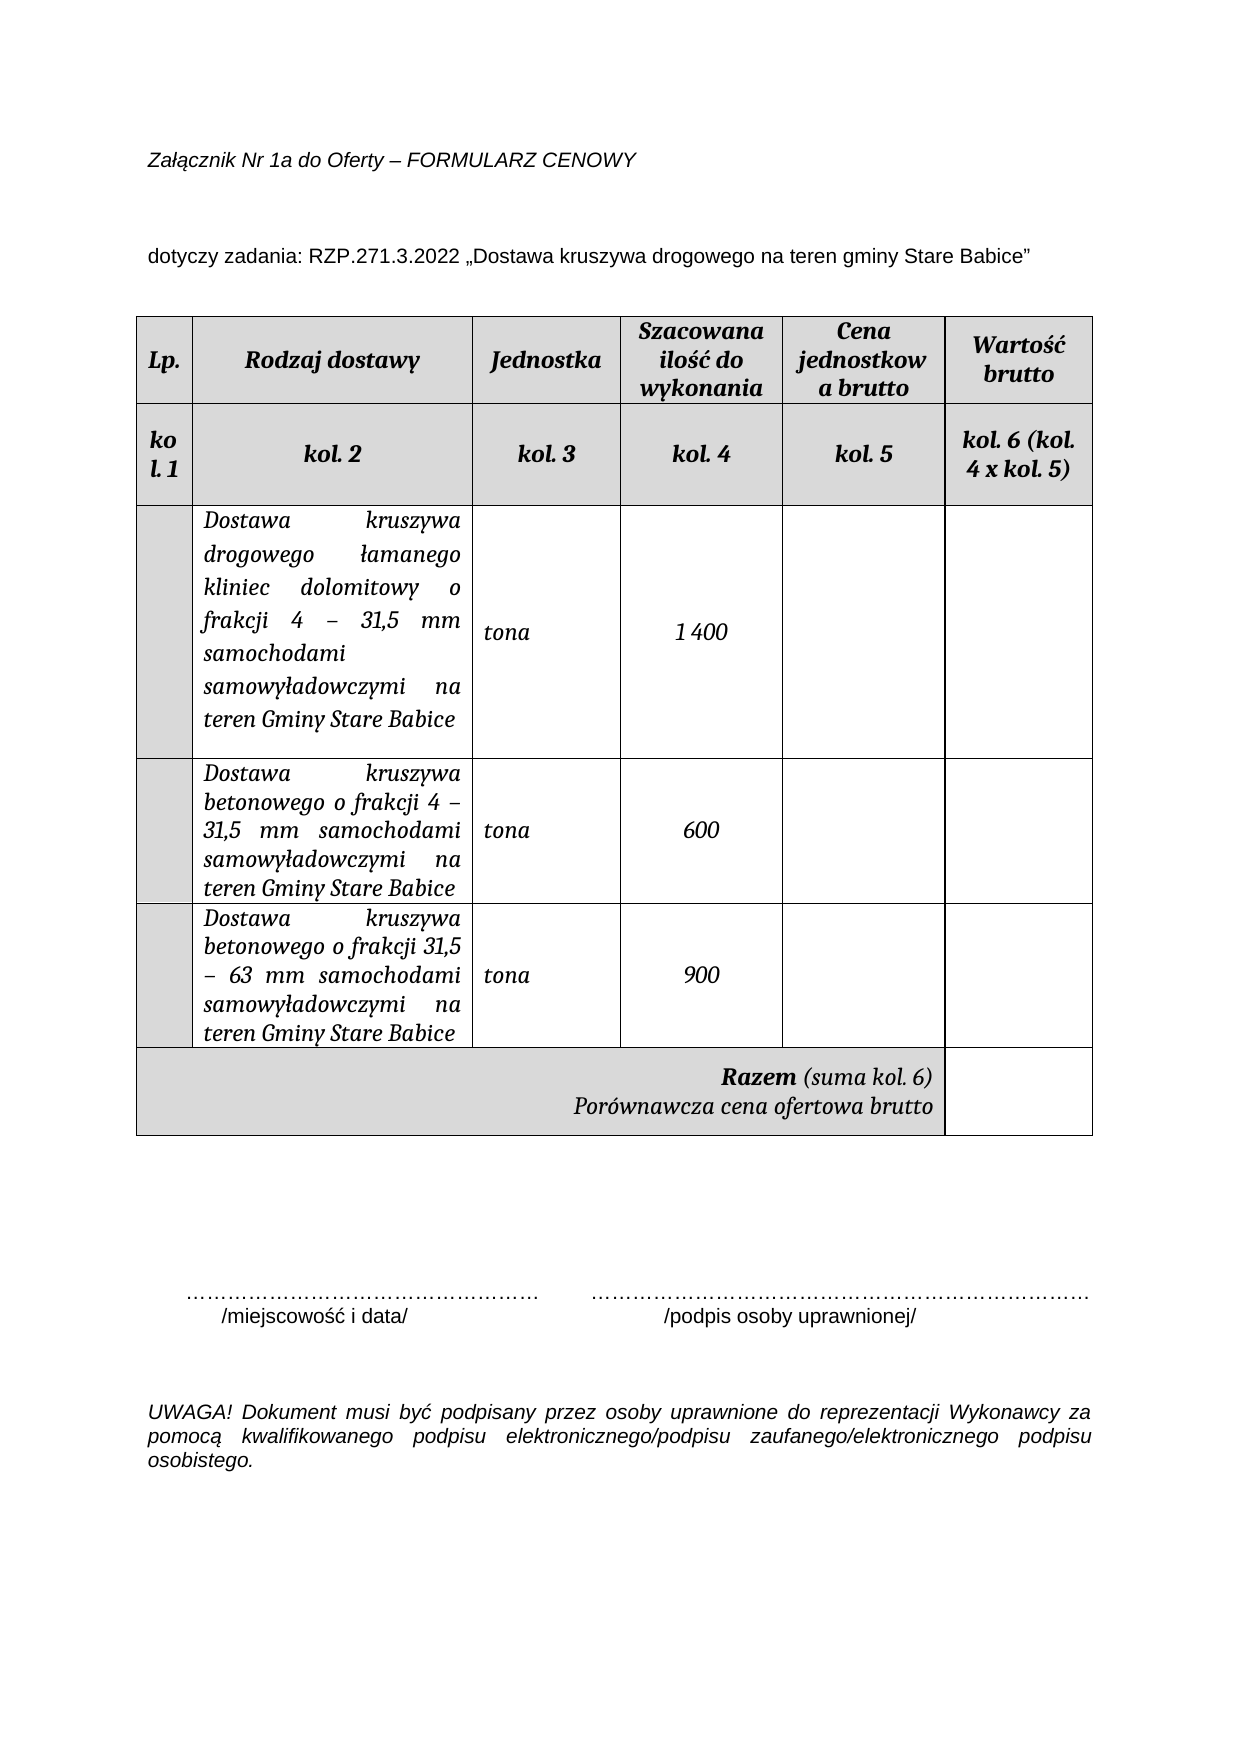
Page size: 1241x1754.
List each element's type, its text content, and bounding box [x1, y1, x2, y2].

table_cell [137, 506, 192, 758]
table_cell [137, 904, 192, 1047]
table_cell kol. 4 [621, 404, 782, 505]
table_header Jednostka [473, 317, 620, 403]
table_header Cena jednostkowa brutto [783, 317, 944, 403]
table_cell Dostawa kruszywa drogowego łamanego kliniec dolomitowy o frakcji 4 – 31,5 mm samochodami samowyładowczymi na teren Gminy Stare Babice [193, 506, 472, 758]
table_cell tona [473, 904, 620, 1047]
table_cell [783, 904, 944, 1047]
text Załącznik Nr 1a do Oferty – FORMULARZ CENOWY [148, 148, 1093, 172]
table_cell tona [473, 506, 620, 758]
text dotyczy zadania: RZP.271.3.2022 „Dostawa kruszywa drogowego na teren gminy Stare Babice” [148, 244, 1093, 268]
table_cell 600 [621, 759, 782, 902]
table_cell Dostawa kruszywa betonowego o frakcji 31,5 – 63 mm samochodami samowyładowczymi na teren Gminy Stare Babice [193, 904, 472, 1047]
table_cell [946, 759, 1092, 902]
table_header Szacowana ilość do wykonania [621, 317, 782, 403]
table_header Wartość brutto [946, 317, 1092, 403]
text /miejscowość i data/ /podpis osoby uprawnionej/ [185, 1304, 1093, 1328]
table_cell [783, 759, 944, 902]
text …………………………………………… ……………………………………………………………… [185, 1280, 1093, 1304]
table_cell kol. 5 [783, 404, 944, 505]
table_cell Dostawa kruszywa betonowego o frakcji 4 – 31,5 mm samochodami samowyładowczymi na teren Gminy Stare Babice [193, 759, 472, 902]
table_cell Razem (suma kol. 6) Porównawcza cena ofertowa brutto [137, 1048, 944, 1135]
table_cell kol. 2 [193, 404, 472, 505]
table_cell 900 [621, 904, 782, 1047]
table_cell tona [473, 759, 620, 902]
table_cell [783, 506, 944, 758]
table_cell [946, 1048, 1092, 1135]
text UWAGA! Dokument musi być podpisany przez osoby uprawnione do reprezentacji Wykonawcy za pomocą kwalifikowanego podpisu elektronicznego/podpisu zaufanego/elektronicznego podpisu osobistego. [148, 1400, 1093, 1472]
table_header Rodzaj dostawy [193, 317, 472, 403]
table_cell 1 400 [621, 506, 782, 758]
table_cell [946, 506, 1092, 758]
table_header Lp. [137, 317, 192, 403]
table_cell kol. 6 (kol. 4 x kol. 5) [946, 404, 1092, 505]
table_cell [946, 904, 1092, 1047]
table_cell kol. 3 [473, 404, 620, 505]
table_cell [137, 759, 192, 902]
table_cell kol. 1 [137, 404, 192, 505]
